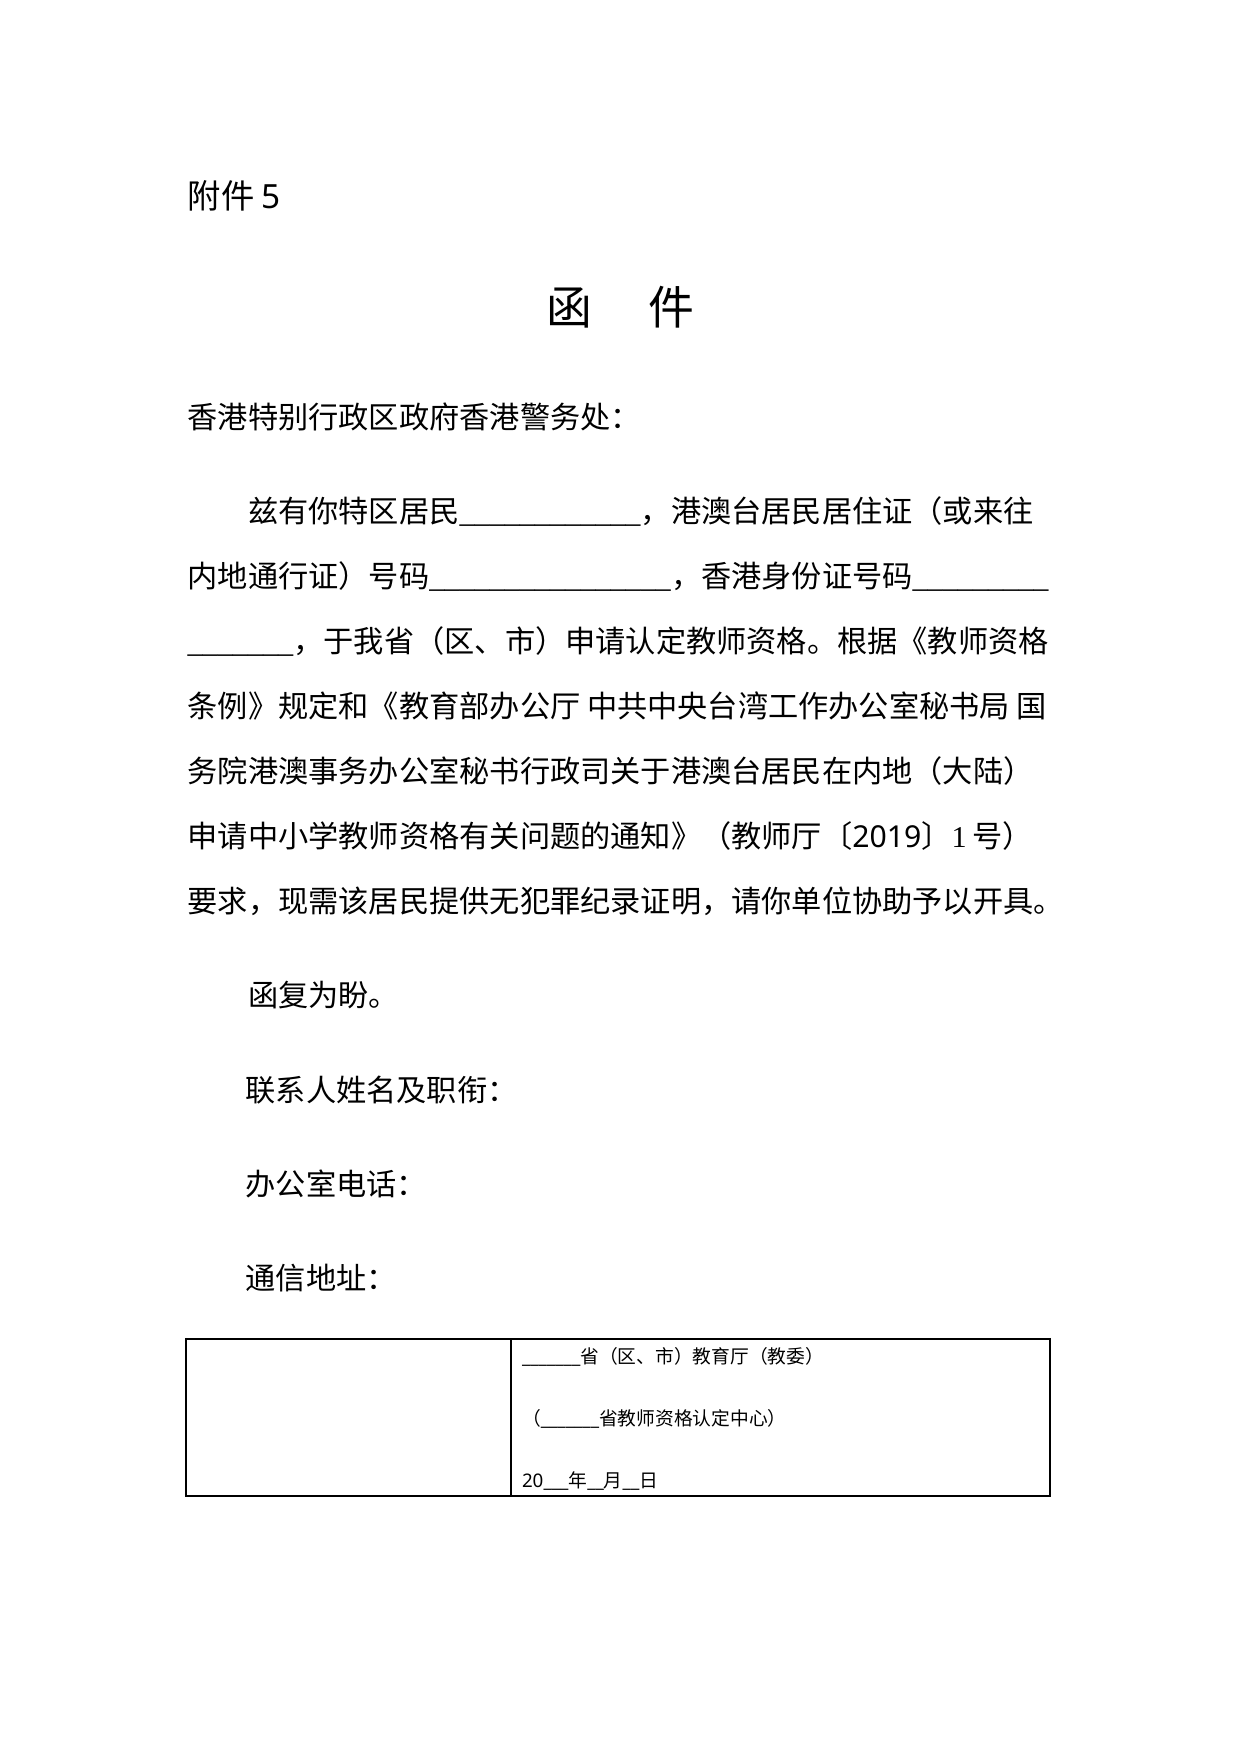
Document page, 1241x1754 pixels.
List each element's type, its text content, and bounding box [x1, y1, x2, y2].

text 联系人姓名及职衔： [187, 1055, 1053, 1120]
text 通信地址： [187, 1244, 1053, 1309]
text 香港特别行政区政府香港警务处： [187, 383, 1053, 448]
text 函 件 [187, 256, 1053, 354]
text 兹有你特区居民____________，港澳台居民居住证（或来往内地通行证）号码________________，香港身份证号码________________，于我省（区、市）申请认定教师资格。根据《教师资格条例》规定和《教育部办公厅 中共中央台湾工作办公室秘书局 国务院港澳事务办公室秘书行政司关于港澳台居民在内地（大陆）申请中小学教师资格有关问题的通知》（教师厅〔2019〕1号）要求，现需该居民提供无犯罪纪录证明，请你单位协助予以开具。 [187, 477, 1053, 932]
table_header [187, 1340, 510, 1495]
text 函复为盼。 [187, 961, 1053, 1026]
text 办公室电话： [187, 1149, 1053, 1214]
text 附件5 [187, 162, 1053, 227]
table_header _______省（区、市）教育厅（教委） （_______省教师资格认定中心） 20___年__月__日 [512, 1340, 1049, 1495]
